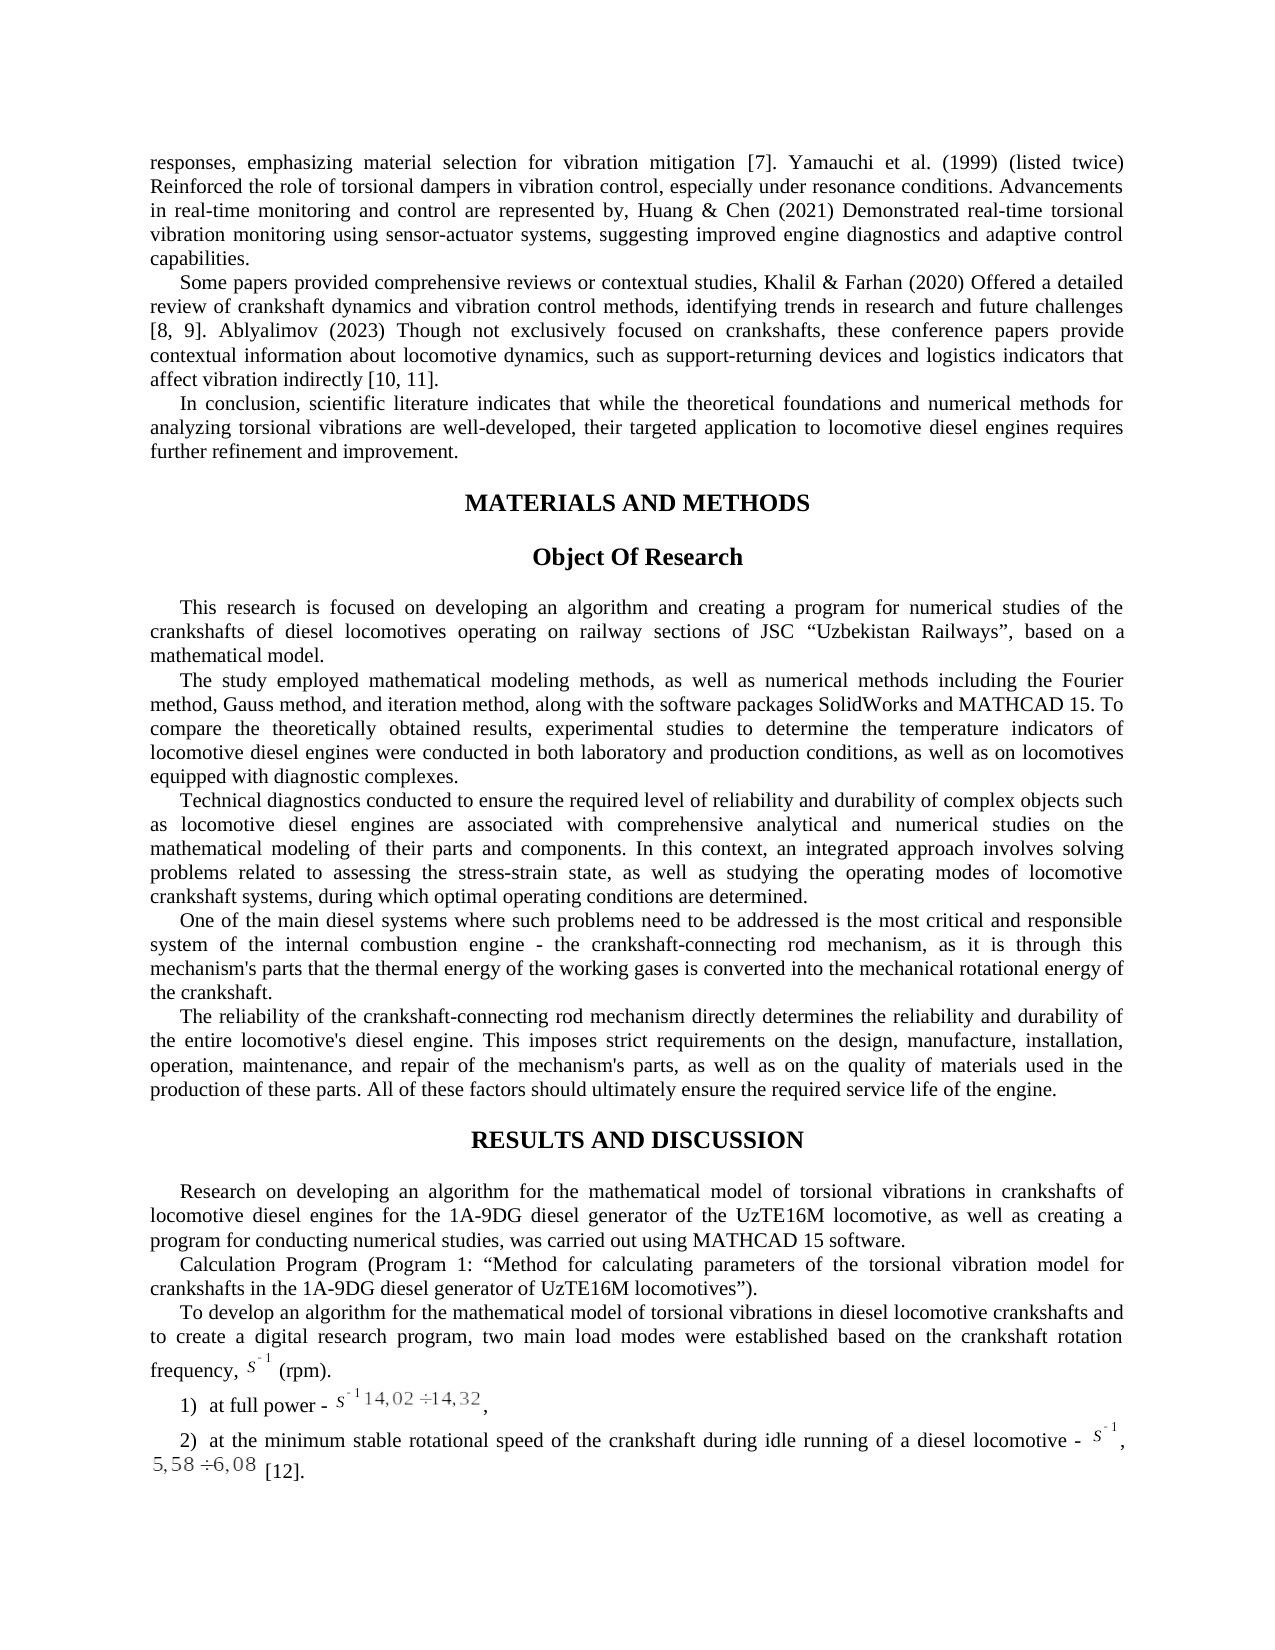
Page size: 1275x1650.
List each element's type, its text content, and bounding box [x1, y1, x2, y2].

list at full power - , [150, 1382, 1125, 1417]
text To develop an algorithm for the mathematical model of torsional vibrations in diesel locomotive crankshafts and to create a digital research program, two main load modes were established based on the crankshaft rotation frequency, (rpm). [150, 1300, 1125, 1382]
text In conclusion, scientific literature indicates that while the theoretical foundations and numerical methods for analyzing torsional vibrations are well-developed, their targeted application to locomotive diesel engines requires further refinement and improvement. [150, 391, 1125, 463]
text Calculation Program (Program 1: “Method for calculating parameters of the torsional vibration model for crankshafts in the 1A-9DG diesel generator of UzTE16M locomotives”). [150, 1252, 1125, 1300]
text Technical diagnostics conducted to ensure the required level of reliability and durability of complex objects such as locomotive diesel engines are associated with comprehensive analytical and numerical studies on the mathematical modeling of their parts and components. In this context, an integrated approach involves solving problems related to assessing the stress-strain state, as well as studying the operating modes of locomotive crankshaft systems, during which optimal operating conditions are determined. [150, 788, 1125, 908]
subtitle Materials and Methods [150, 488, 1125, 517]
text Some papers provided comprehensive reviews or contextual studies, Khalil & Farhan (2020) Offered a detailed review of crankshaft dynamics and vibration control methods, identifying trends in research and future challenges [8, 9]. Ablyalimov (2023) Though not exclusively focused on crankshafts, these conference papers provide contextual information about locomotive dynamics, such as support-returning devices and logistics indicators that affect vibration indirectly [10, 11]. [150, 270, 1125, 391]
text This research is focused on developing an algorithm and creating a program for numerical studies of the crankshafts of diesel locomotives operating on railway sections of JSC “Uzbekistan Railways”, based on a mathematical model. [150, 595, 1125, 667]
text One of the main diesel systems where such problems need to be addressed is the most critical and responsible system of the internal combustion engine - the crankshaft-connecting rod mechanism, as it is through this mechanism's parts that the thermal energy of the working gases is converted into the mechanical rotational energy of the crankshaft. [150, 908, 1125, 1004]
text Research on developing an algorithm for the mathematical model of torsional vibrations in crankshafts of locomotive diesel engines for the 1A-9DG diesel generator of the UzTE16M locomotive, as well as creating a program for conducting numerical studies, was carried out using MATHCAD 15 software. [150, 1179, 1125, 1252]
list at the minimum stable rotational speed of the crankshaft during idle running of a diesel locomotive - , [12]. [150, 1417, 1125, 1483]
subtitle Object Of Research [150, 542, 1125, 570]
text The reliability of the crankshaft-connecting rod mechanism directly determines the reliability and durability of the entire locomotive's diesel engine. This imposes strict requirements on the design, manufacture, installation, operation, maintenance, and repair of the mechanism's parts, as well as on the quality of materials used in the production of these parts. All of these factors should ultimately ensure the required service life of the engine. [150, 1004, 1125, 1101]
subtitle Results and Discussion [150, 1126, 1125, 1154]
text The study employed mathematical modeling methods, as well as numerical methods including the Fourier method, Gauss method, and iteration method, along with the software packages SolidWorks and MATHCAD 15. To compare the theoretically obtained results, experimental studies to determine the temperature indicators of locomotive diesel engines were conducted in both laboratory and production conditions, as well as on locomotives equipped with diagnostic complexes. [150, 667, 1125, 788]
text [150, 150, 1125, 270]
